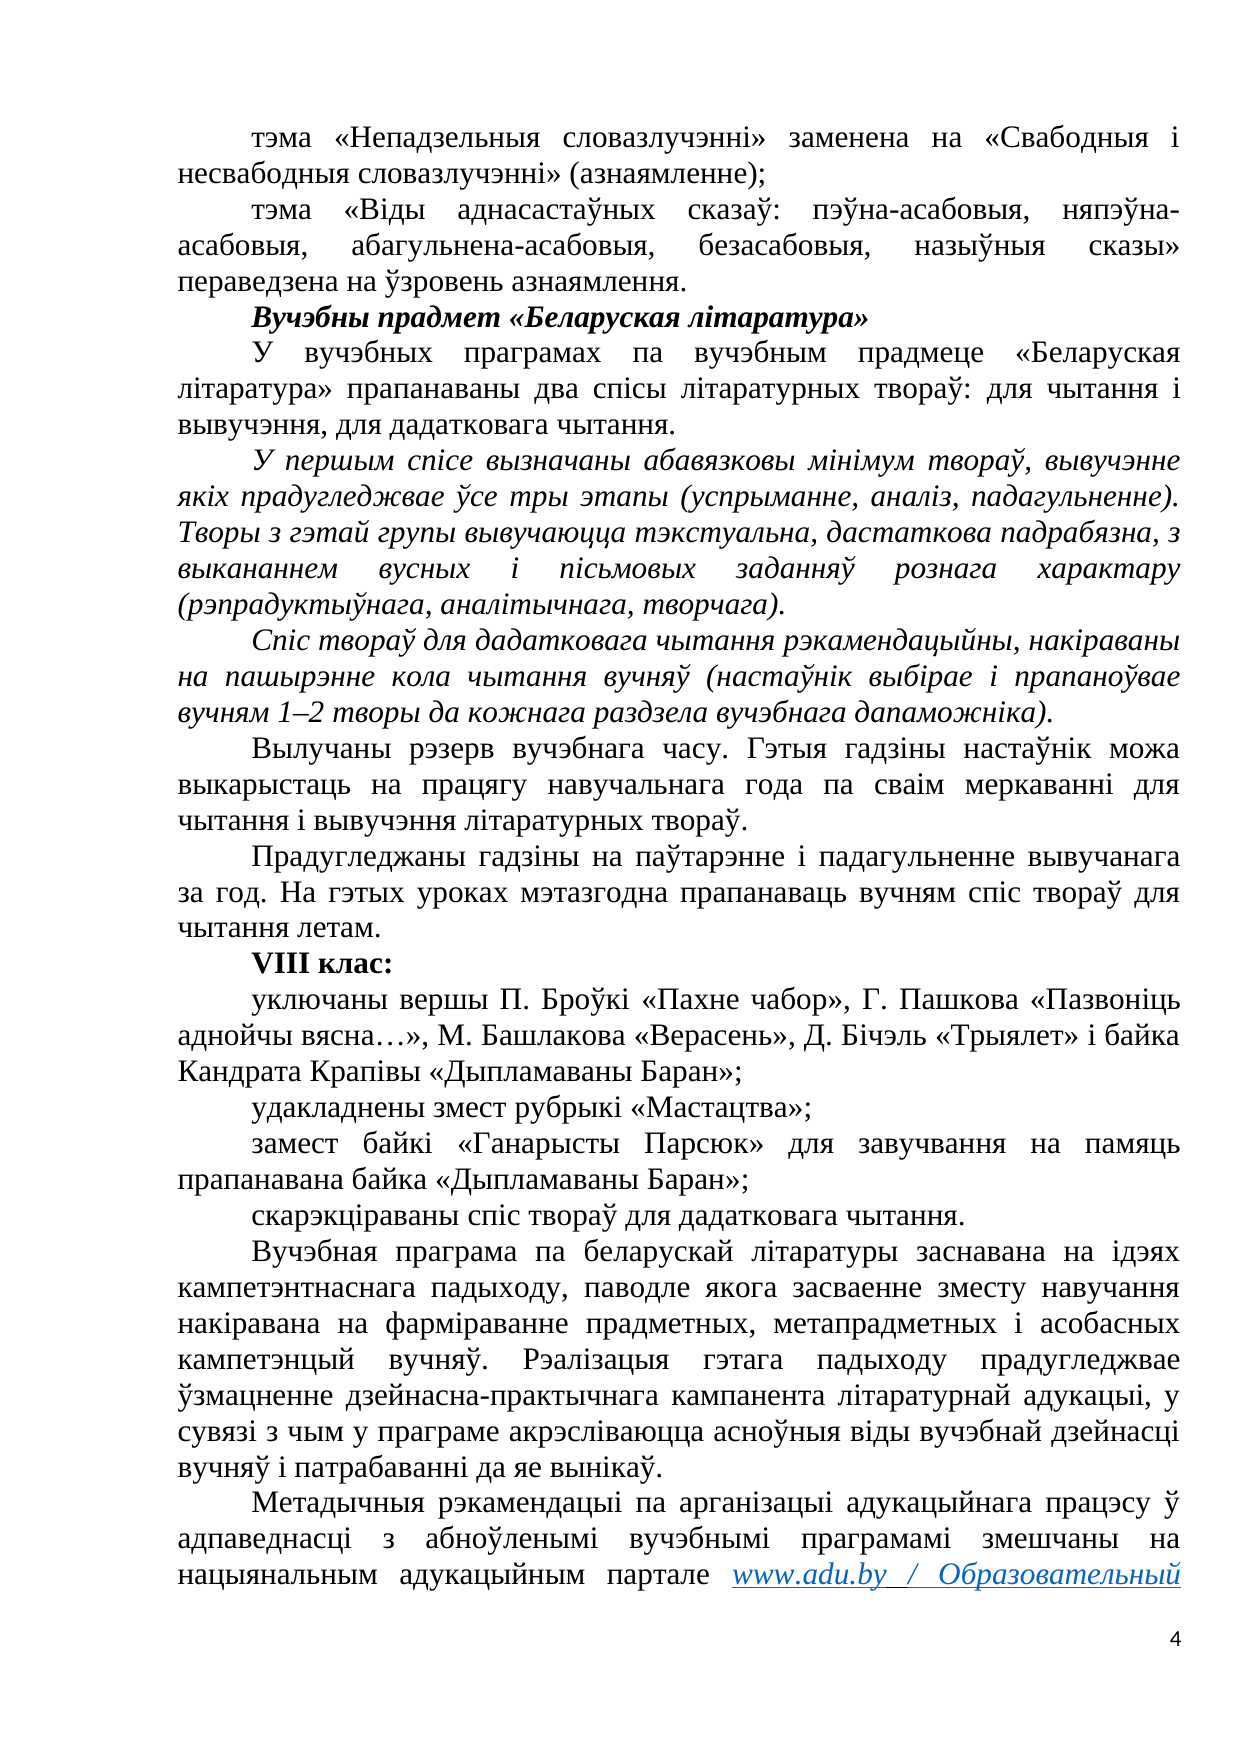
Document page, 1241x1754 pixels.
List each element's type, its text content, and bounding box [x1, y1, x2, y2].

text тэма «Непадзельныя словазлучэнні» заменена на «Свабодныя і несвабодныя словазлучэнні» (азнаямленне); [177, 118, 1181, 190]
list Вылучаны рэзерв вучэбнага часу. Гэтыя гадзіны настаўнік можа выкарыстаць на працягу навучальнага года па сваім меркаванні для чытання і вывучэння літаратурных твораў. [177, 729, 1181, 837]
list Прадугледжаны гадзіны на паўтарэнне і падагульненне вывучанага за год. На гэтых уроках мэтазгодна прапанаваць вучням спіс твораў для чытання летам. [177, 837, 1181, 945]
text Вучэбная праграма па беларускай літаратуры заснавана на ідэях кампетэнтнаснага падыходу, паводле якога засваенне зместу навучання накіравана на фарміраванне прадметных, метапрадметных і асобасных кампетэнцый вучняў. Рэалізацыя гэтага падыходу прадугледжвае ўзмацненне дзейнасна-практычнага кампанента літаратурнай адукацыі, у сувязі з чым у праграме акрэсліваюцца асноўныя віды вучэбнай дзейнасці вучняў і патрабаванні да яе вынікаў. [177, 1232, 1181, 1484]
text удакладнены змест рубрыкі «Мастацтва»; [177, 1088, 1181, 1124]
text Спіс твораў для дадатковага чытання рэкамендацыйны, накіраваны на пашырэнне кола чытання вучняў (настаўнік выбірае і прапаноўвае вучням 1–2 творы да кожнага раздзела вучэбнага дапаможніка). [177, 621, 1181, 729]
text уключаны вершы П. Броўкі «Пахне чабор», Г. Пашкова «Пазвоніць аднойчы вясна…», М. Башлакова «Верасень», Д. Бічэль «Трыялет» і байка Кандрата Крапівы «Дыпламаваны Баран»; [177, 981, 1181, 1088]
text тэма «Віды аднасастаўных сказаў: пэўна-асабовыя, няпэўна-асабовыя, абагульнена-асабовыя, безасабовыя, назыўныя сказы» пераведзена на ўзровень азнаямлення. [177, 190, 1181, 298]
text У вучэбных праграмах па вучэбным прадмеце «Беларуская літаратура» прапанаваны два спісы літаратурных твораў: для чытання і вывучэння, для дадатковага чытання. [177, 334, 1181, 442]
text Вучэбны прадмет «Беларуская літаратура» [177, 298, 1181, 334]
text У першым спісе вызначаны абавязковы мінімум твораў, вывучэнне якіх прадугледжвае ўсе тры этапы (успрыманне, аналіз, падагульненне). Творы з гэтай групы вывучаюцца тэкстуальна, дастаткова падрабязна, з выкананнем вусных і пісьмовых заданняў рознага характару (рэпрадуктыўнага, аналітычнага, творчага). [177, 442, 1181, 621]
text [177, 1484, 1181, 1592]
text VІІІ клас: [177, 945, 1181, 981]
text скарэкціраваны спіс твораў для дадатковага чытання. [177, 1196, 1181, 1232]
text замест байкі «Ганарысты Парсюк» для завучвання на памяць прапанавана байка «Дыпламаваны Баран»; [177, 1124, 1181, 1196]
